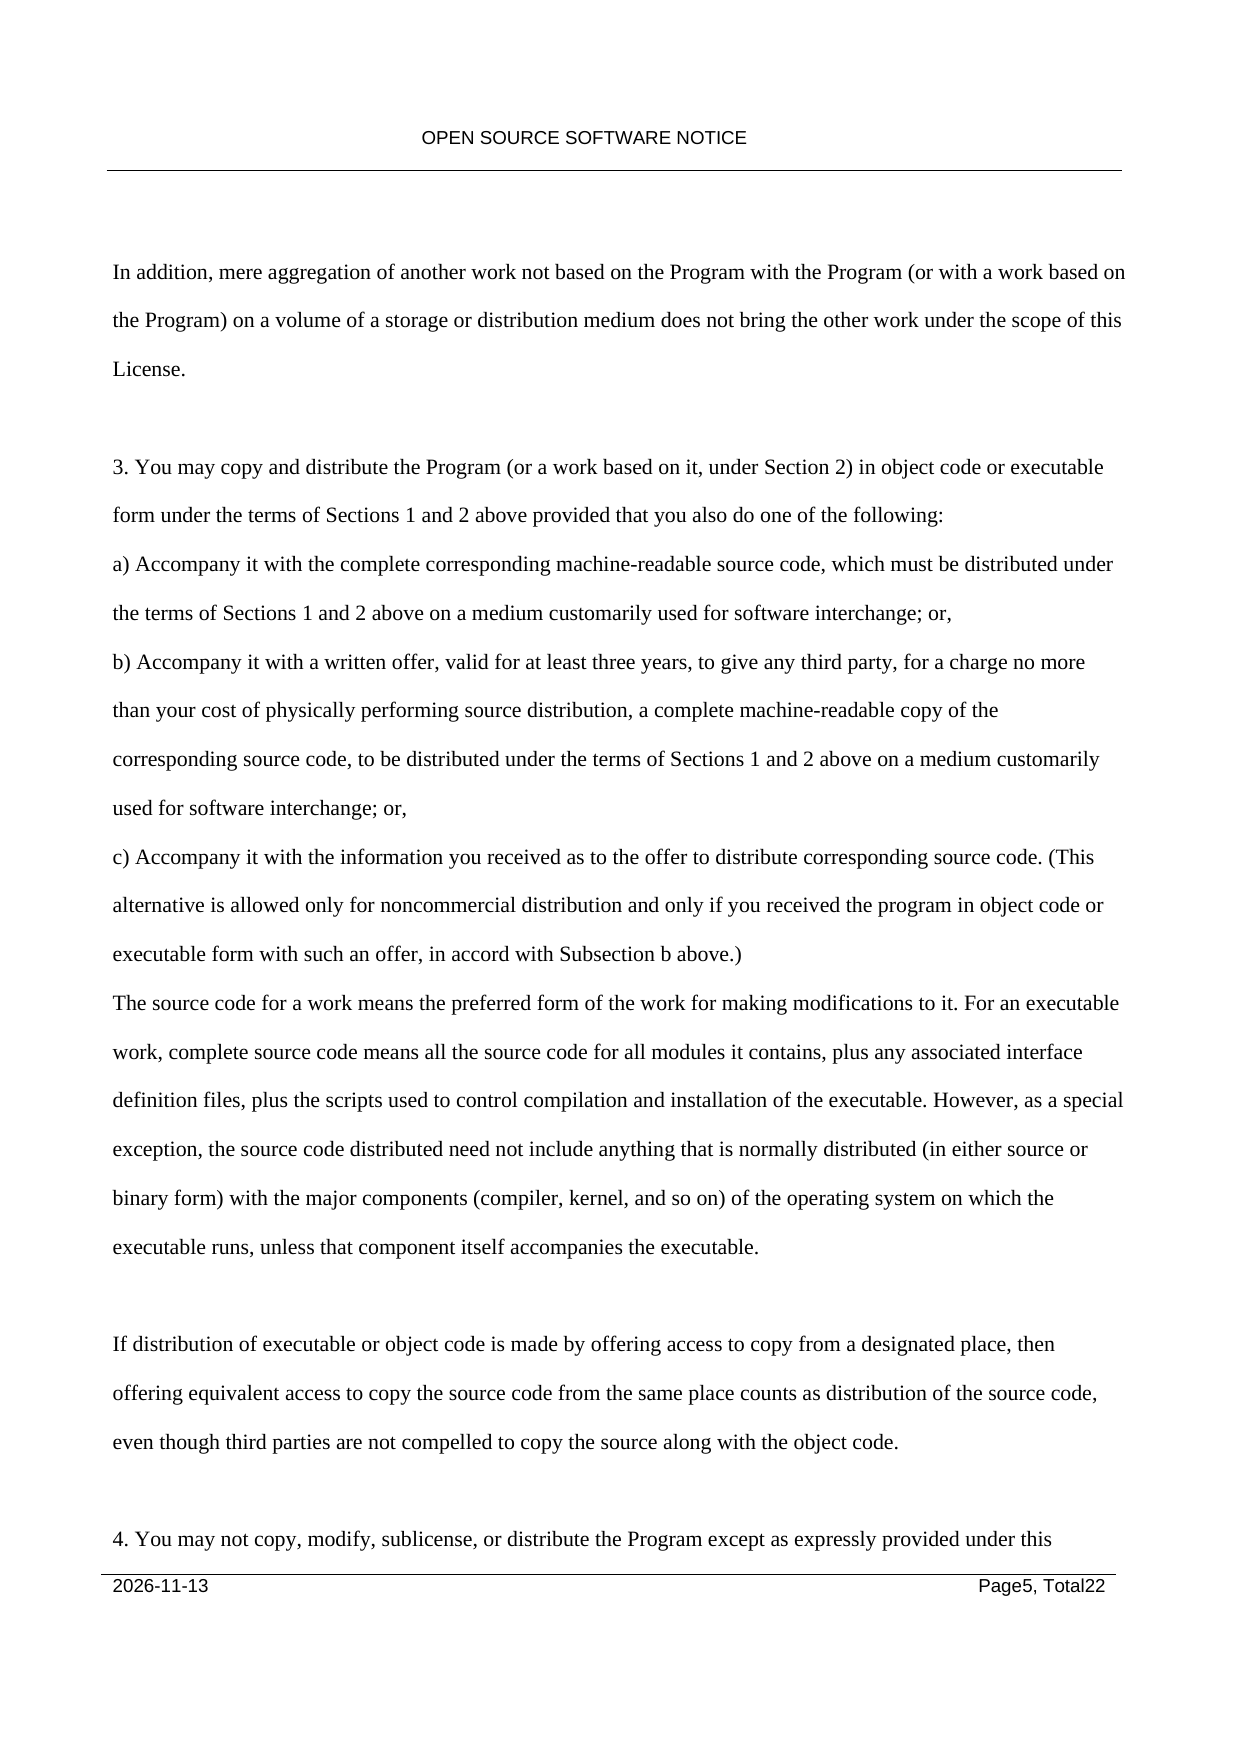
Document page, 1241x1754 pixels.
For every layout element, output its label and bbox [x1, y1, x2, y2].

text [112, 206, 1128, 1555]
